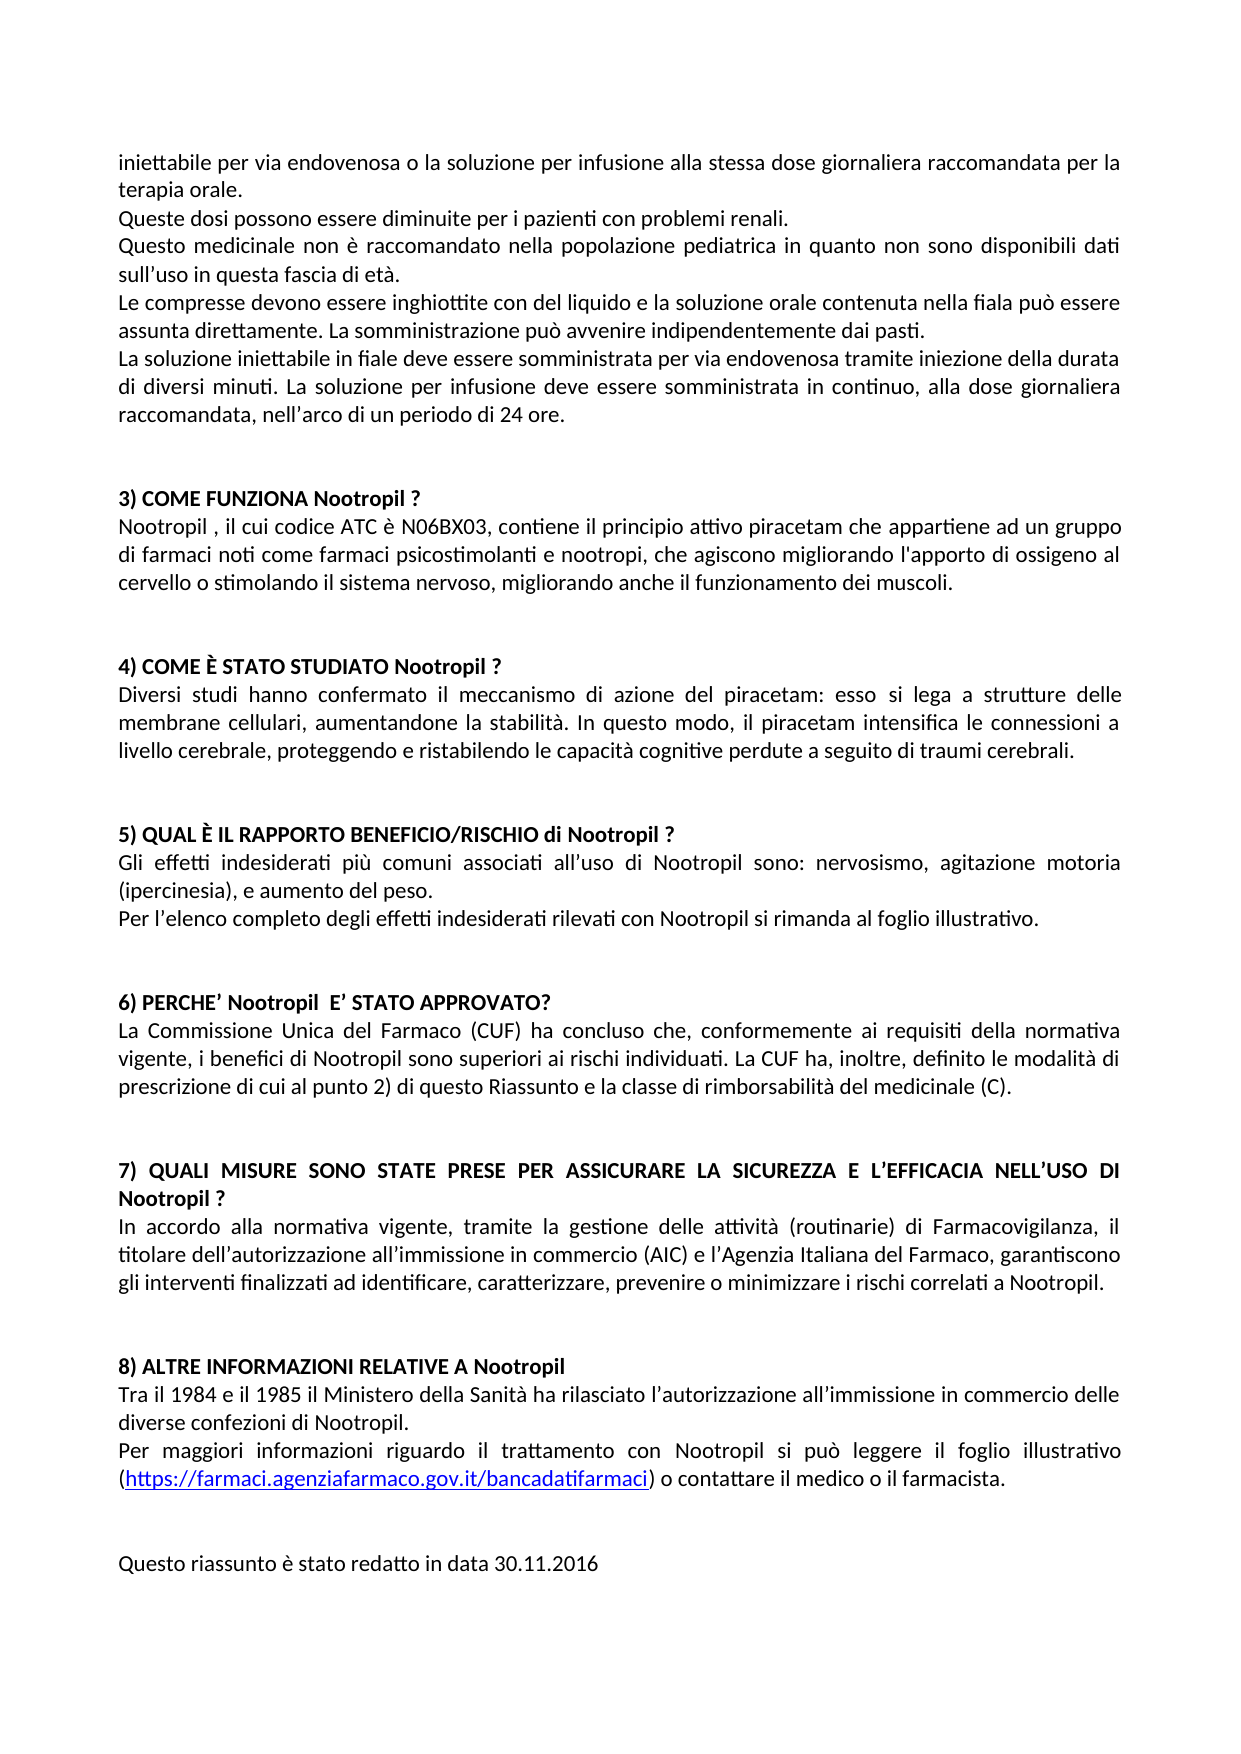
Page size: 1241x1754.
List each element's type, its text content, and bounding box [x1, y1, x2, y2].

text Gli effetti indesiderati più comuni associati all’uso di Nootropil sono: nervosismo, agitazione motoria (ipercinesia), e aumento del peso. [118, 848, 1122, 904]
text Diversi studi hanno confermato il meccanismo di azione del piracetam: esso si lega a strutture delle membrane cellulari, aumentandone la stabilità. In questo modo, il piracetam intensifica le connessioni a livello cerebrale, proteggendo e ristabilendo le capacità cognitive perdute a seguito di traumi cerebrali. [118, 680, 1122, 764]
text 6) PERCHE’ Nootropil E’ STATO APPROVATO? [118, 988, 1122, 1016]
text In accordo alla normativa vigente, tramite la gestione delle attività (routinarie) di Farmacovigilanza, il titolare dell’autorizzazione all’immissione in commercio (AIC) e l’Agenzia Italiana del Farmaco, garantiscono gli interventi finalizzati ad identificare, caratterizzare, prevenire o minimizzare i rischi correlati a Nootropil. [118, 1212, 1122, 1296]
text 7) QUALI MISURE SONO STATE PRESE PER ASSICURARE LA SICUREZZA E L’EFFICACIA NELL’USO DI Nootropil ? [118, 1156, 1122, 1212]
text Questo medicinale non è raccomandato nella popolazione pediatrica in quanto non sono disponibili dati sull’uso in questa fascia di età. [118, 232, 1122, 288]
text Per l’elenco completo degli effetti indesiderati rilevati con Nootropil si rimanda al foglio illustrativo. [118, 904, 1122, 932]
text Tra il 1984 e il 1985 il Ministero della Sanità ha rilasciato l’autorizzazione all’immissione in commercio delle diverse confezioni di Nootropil. [118, 1381, 1122, 1437]
text 8) ALTRE INFORMAZIONI RELATIVE A Nootropil [118, 1352, 1122, 1381]
text Queste dosi possono essere diminuite per i pazienti con problemi renali. [118, 204, 1122, 232]
text 5) QUAL È IL RAPPORTO BENEFICIO/RISCHIO di Nootropil ? [118, 820, 1122, 848]
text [118, 148, 1122, 204]
text 3) COME FUNZIONA Nootropil ? [118, 484, 1122, 512]
text Questo riassunto è stato redatto in data 30.11.2016 [118, 1549, 1122, 1577]
text Le compresse devono essere inghiottite con del liquido e la soluzione orale contenuta nella fiala può essere assunta direttamente. La somministrazione può avvenire indipendentemente dai pasti. [118, 288, 1122, 344]
text Per maggiori informazioni riguardo il trattamento con Nootropil si può leggere il foglio illustrativo (https://farmaci.agenziafarmaco.gov.it/bancadatifarmaci) o contattare il medico o il farmacista. [118, 1437, 1122, 1493]
text La soluzione iniettabile in fiale deve essere somministrata per via endovenosa tramite iniezione della durata di diversi minuti. La soluzione per infusione deve essere somministrata in continuo, alla dose giornaliera raccomandata, nell’arco di un periodo di 24 ore. [118, 344, 1122, 428]
text 4) COME È STATO STUDIATO Nootropil ? [118, 652, 1122, 680]
text La Commissione Unica del Farmaco (CUF) ha concluso che, conformemente ai requisiti della normativa vigente, i benefici di Nootropil sono superiori ai rischi individuati. La CUF ha, inoltre, definito le modalità di prescrizione di cui al punto 2) di questo Riassunto e la classe di rimborsabilità del medicinale (C). [118, 1016, 1122, 1100]
text Nootropil , il cui codice ATC è N06BX03, contiene il principio attivo piracetam che appartiene ad un gruppo di farmaci noti come farmaci psicostimolanti e nootropi, che agiscono migliorando l'apporto di ossigeno al cervello o stimolando il sistema nervoso, migliorando anche il funzionamento dei muscoli. [118, 512, 1122, 596]
